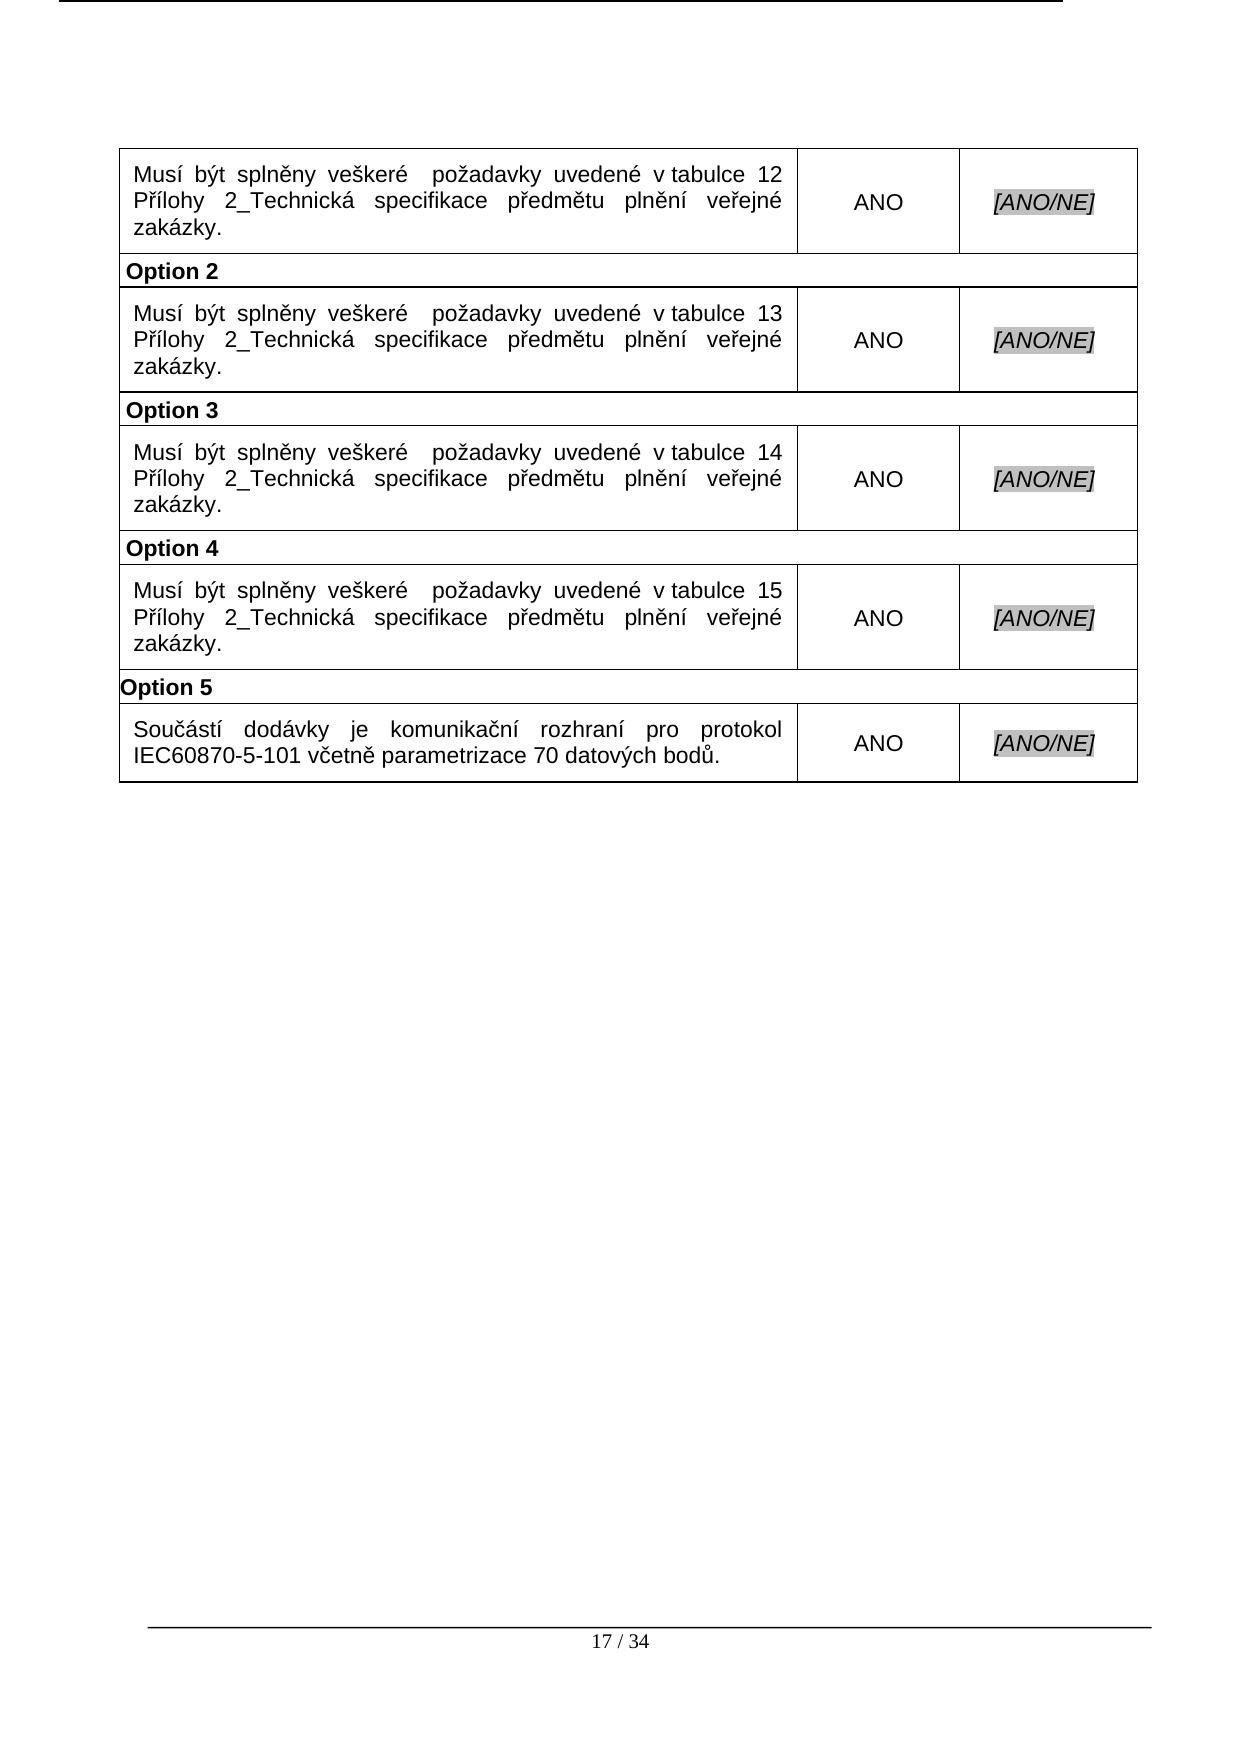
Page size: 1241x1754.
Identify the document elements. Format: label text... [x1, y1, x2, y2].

table_cell Součástí dodávky je komunikační rozhraní pro protokol IEC60870-5-101 včetně parametrizace 70 datových bodů. [120, 704, 797, 781]
table_cell Option 2 [120, 254, 1137, 286]
table_cell [ANO/NE] [960, 704, 1137, 781]
table_cell Option 5 [120, 670, 1137, 703]
table_cell Musí být splněny veškeré požadavky uvedené v tabulce 14 Přílohy 2_Technická specifikace předmětu plnění veřejné zakázky. [120, 426, 797, 530]
table_cell [ANO/NE] [960, 149, 1137, 253]
table_cell [ANO/NE] [960, 426, 1137, 530]
table_cell [ANO/NE] [960, 288, 1137, 391]
table_cell ANO [798, 288, 959, 391]
table_cell Musí být splněny veškeré požadavky uvedené v tabulce 12 Přílohy 2_Technická specifikace předmětu plnění veřejné zakázky. [120, 149, 797, 253]
table_cell Option 4 [120, 531, 1137, 564]
table_cell Musí být splněny veškeré požadavky uvedené v tabulce 15 Přílohy 2_Technická specifikace předmětu plnění veřejné zakázky. [120, 565, 797, 669]
table_cell ANO [798, 426, 959, 530]
table_cell ANO [798, 704, 959, 781]
table_cell ANO [798, 565, 959, 669]
table_cell Option 3 [120, 393, 1137, 425]
table_cell [ANO/NE] [960, 565, 1137, 669]
table_cell Musí být splněny veškeré požadavky uvedené v tabulce 13 Přílohy 2_Technická specifikace předmětu plnění veřejné zakázky. [120, 288, 797, 391]
table_cell ANO [798, 149, 959, 253]
